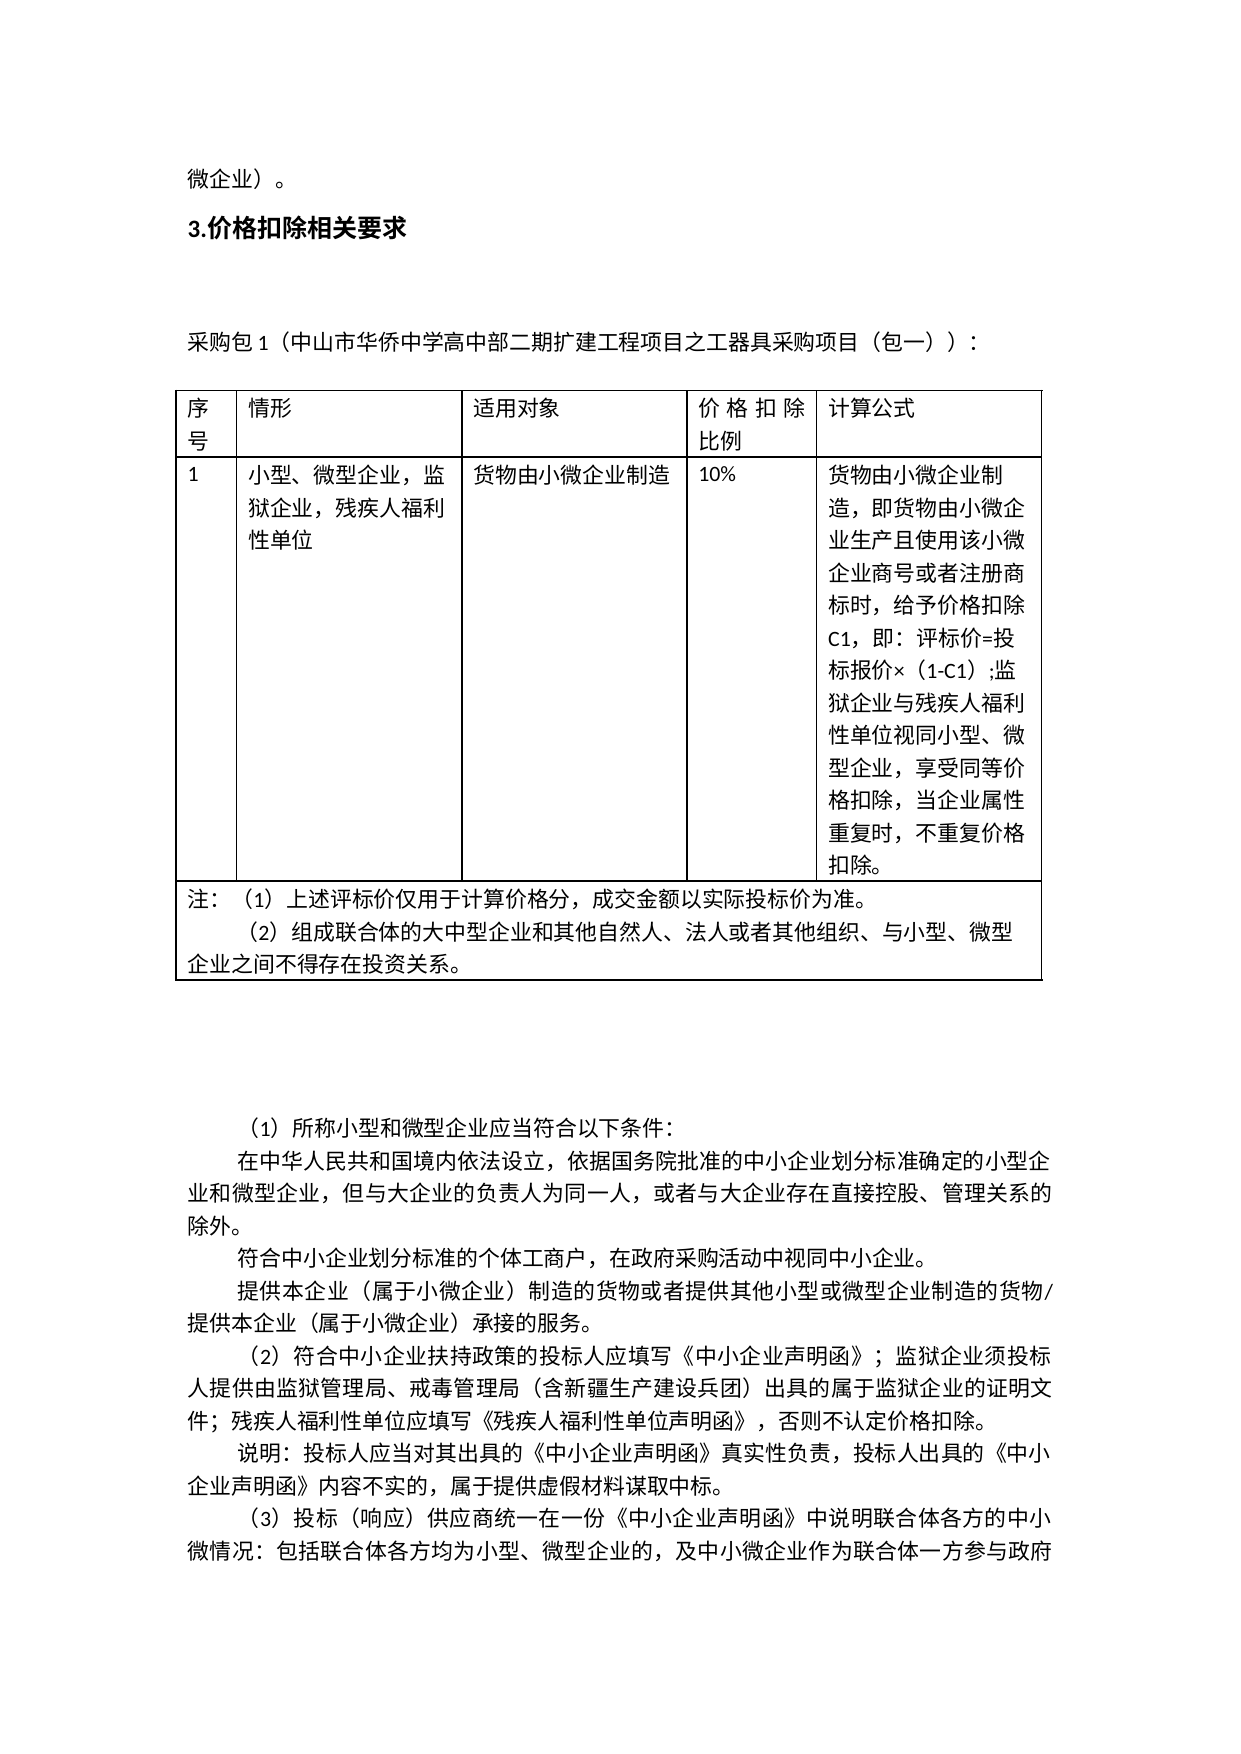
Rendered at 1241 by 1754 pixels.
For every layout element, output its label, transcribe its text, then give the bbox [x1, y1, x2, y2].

table_cell 小型、微型企业，监狱企业，残疾人福利性单位 [237, 458, 461, 880]
table_header 情形 [237, 391, 461, 456]
text （2）符合中小企业扶持政策的投标人应填写《中小企业声明函》；监狱企业须投标人提供由监狱管理局、戒毒管理局（含新疆生产建设兵团）出具的属于监狱企业的证明文件；残疾人福利性单位应填写《残疾人福利性单位声明函》，否则不认定价格扣除。 [187, 1338, 1053, 1436]
table_cell 10% [688, 458, 816, 880]
table_header 适用对象 [463, 391, 686, 456]
text 在中华人民共和国境内依法设立，依据国务院批准的中小企业划分标准确定的小型企业和微型企业，但与大企业的负责人为同一人，或者与大企业存在直接控股、管理关系的除外。 [187, 1143, 1053, 1241]
table_header 价格扣除比例 [688, 391, 816, 456]
table_header 计算公式 [817, 391, 1041, 456]
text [187, 162, 1053, 194]
table_cell 货物由小微企业制造，即货物由小微企业生产且使用该小微企业商号或者注册商标时，给予价格扣除C1，即：评标价=投标报价×（1-C1）;监狱企业与残疾人福利性单位视同小型、微型企业，享受同等价格扣除，当企业属性重复时，不重复价格扣除。 [817, 458, 1041, 880]
text 说明：投标人应当对其出具的《中小企业声明函》真实性负责，投标人出具的《中小企业声明函》内容不实的，属于提供虚假材料谋取中标。 [187, 1436, 1053, 1501]
text 符合中小企业划分标准的个体工商户，在政府采购活动中视同中小企业。 [187, 1241, 1053, 1273]
text 3.价格扣除相关要求 [187, 194, 1053, 259]
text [187, 1501, 1053, 1566]
text （1）所称小型和微型企业应当符合以下条件： [187, 1111, 1053, 1143]
table_header 序号 [177, 391, 236, 456]
text 提供本企业（属于小微企业）制造的货物或者提供其他小型或微型企业制造的货物/提供本企业（属于小微企业）承接的服务。 [187, 1273, 1053, 1338]
table_cell 1 [177, 458, 236, 880]
text 采购包1（中山市华侨中学高中部二期扩建工程项目之工器具采购项目（包一））： [187, 324, 1053, 357]
table_cell 货物由小微企业制造 [463, 458, 686, 880]
table_cell 注：（1）上述评标价仅用于计算价格分，成交金额以实际投标价为准。 （2）组成联合体的大中型企业和其他自然人、法人或者其他组织、与小型、微型企业之间不得存在投资关系。 [177, 882, 1041, 979]
